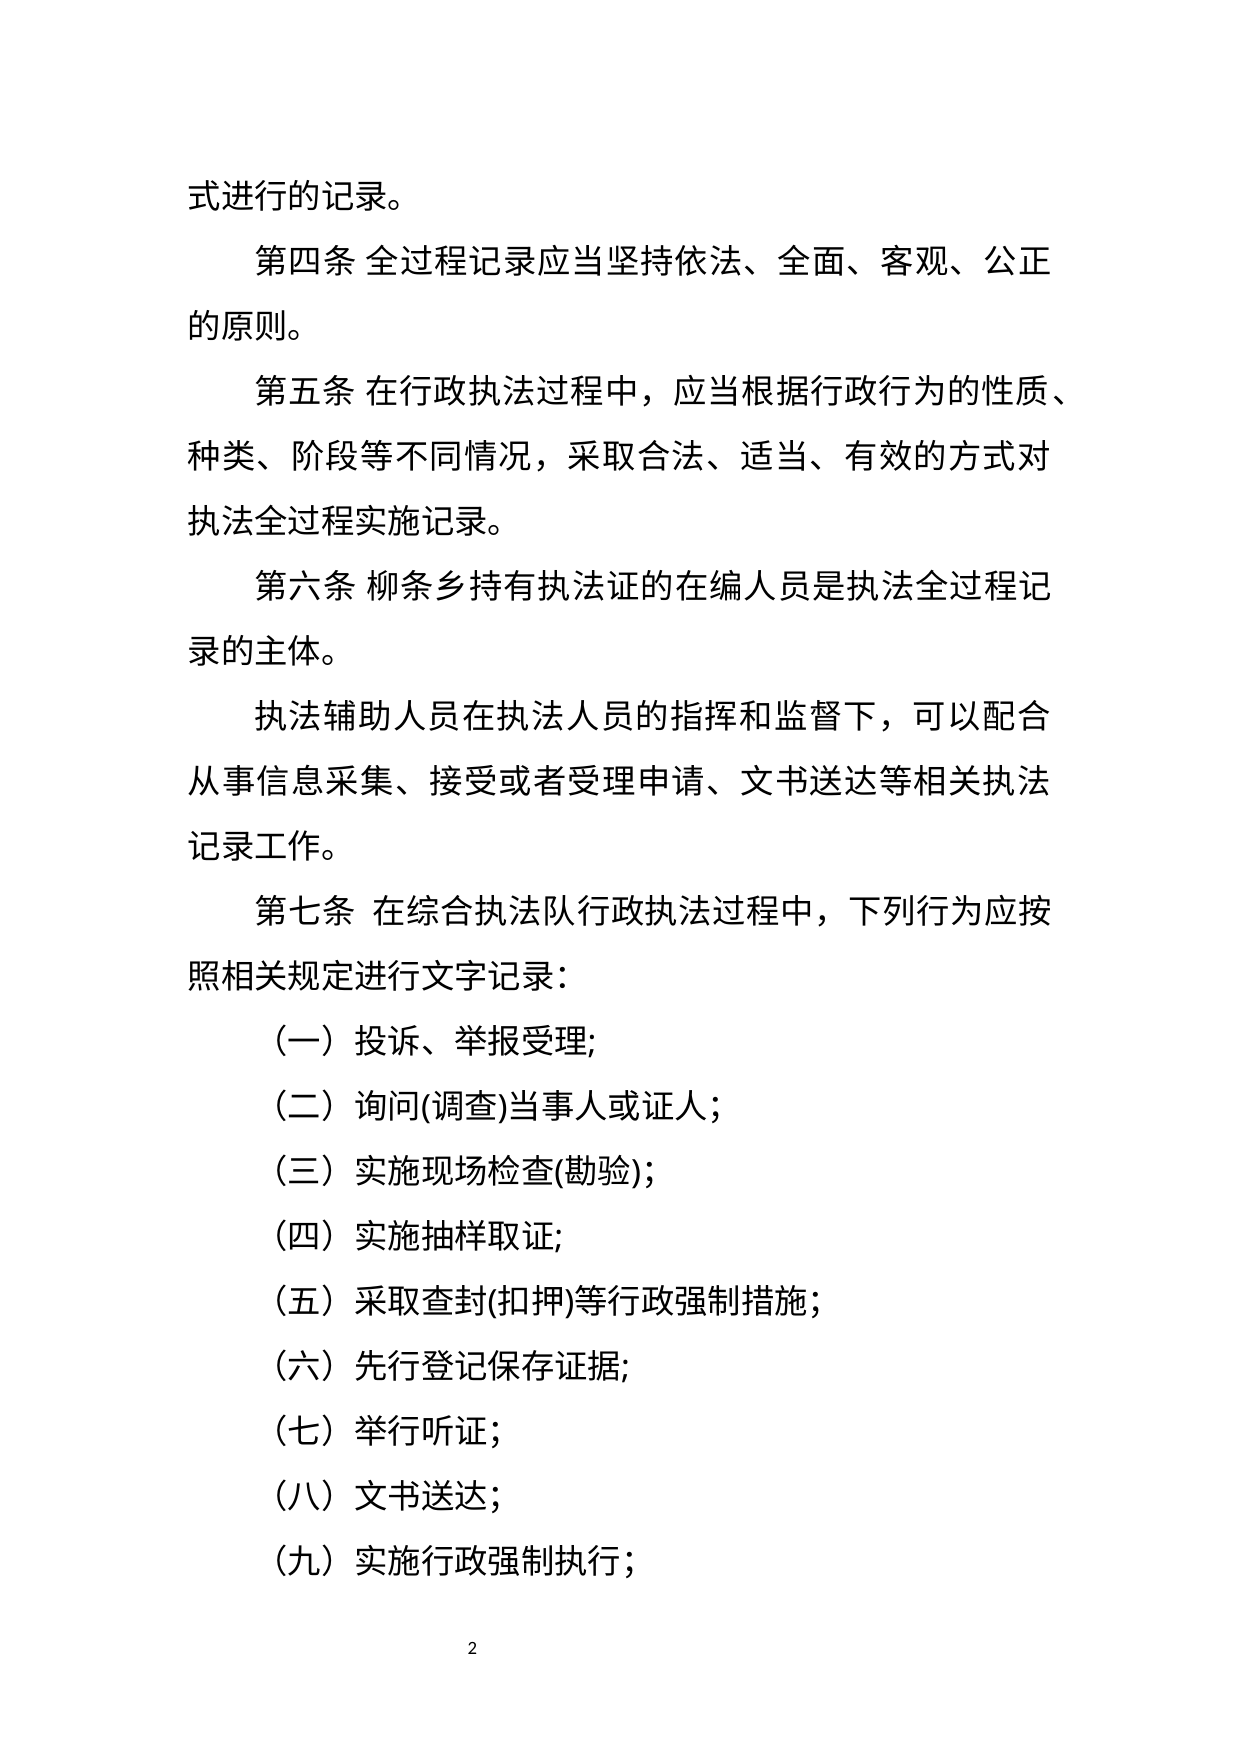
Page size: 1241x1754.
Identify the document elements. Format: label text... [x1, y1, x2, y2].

text （六）先行登记保存证据; [187, 1332, 1053, 1397]
text （七）举行听证； [187, 1397, 1053, 1462]
text （一）投诉、举报受理; [187, 1007, 1053, 1072]
text （九）实施行政强制执行； [187, 1527, 1053, 1592]
text 第六条 柳条乡持有执法证的在编人员是执法全过程记录的主体。 [187, 552, 1053, 682]
text 执法辅助人员在执法人员的指挥和监督下，可以配合从事信息采集、接受或者受理申请、文书送达等相关执法记录工作。 [187, 682, 1053, 877]
text 第五条 在行政执法过程中，应当根据行政行为的性质、种类、阶段等不同情况，采取合法、适当、有效的方式对执法全过程实施记录。 [187, 357, 1053, 552]
text （五）采取查封(扣押)等行政强制措施； [187, 1267, 1053, 1332]
text （八）文书送达； [187, 1462, 1053, 1527]
text （三）实施现场检查(勘验)； [187, 1137, 1053, 1202]
text （四）实施抽样取证; [187, 1202, 1053, 1267]
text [187, 162, 1053, 227]
text 第四条 全过程记录应当坚持依法、全面、客观、公正的原则。 [187, 227, 1053, 357]
text （二）询问(调查)当事人或证人； [187, 1072, 1053, 1137]
text 第七条 在综合执法队行政执法过程中，下列行为应按照相关规定进行文字记录： [187, 877, 1053, 1007]
